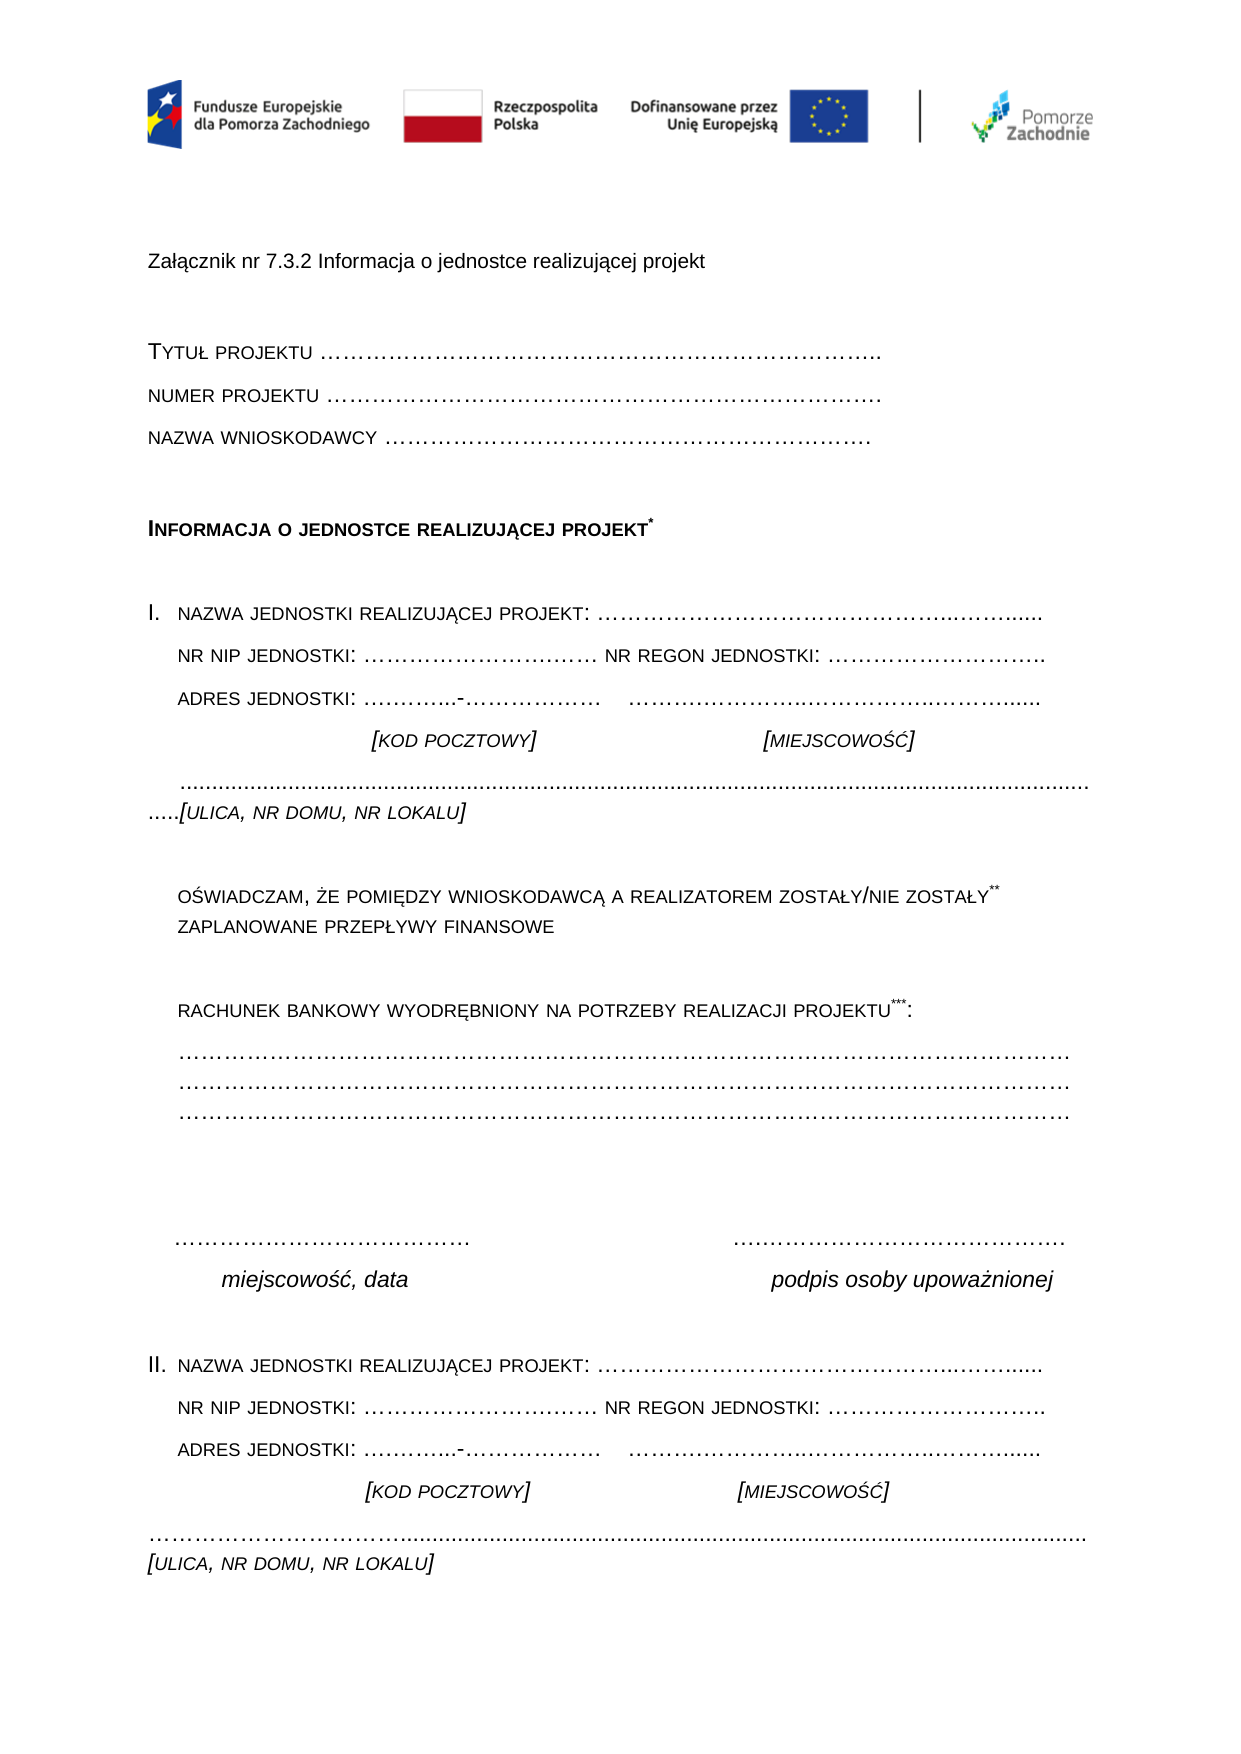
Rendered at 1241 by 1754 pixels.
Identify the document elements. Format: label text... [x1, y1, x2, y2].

title rachunek bankowy wyodrębniony na potrzeby realizacji projektu**: [177, 996, 1092, 1022]
title oświadczam, że pomiędzy wnioskodawcą a realizatorem zostały/nie zostały** zaplanowane przepływy finansowe [177, 882, 1092, 938]
picture [147, 80, 1093, 149]
text ………………………………… ….…………………………………. [148, 1224, 1092, 1251]
title ……………………………………………………………………………………………………………………………………………………………………………………………………………………………………………………………………………………………………………………… [177, 1038, 1092, 1124]
title ....................................................................................................................................................[ulica, nr domu, nr lokalu] [148, 768, 1092, 824]
title numer projektu ………………………………………………………………. [148, 381, 1092, 407]
title nazwa wnioskodawcy ………………………………………………………. [148, 423, 1092, 449]
title adres jednostki: ….……...-……………… ……….…………..……………..………...... [148, 1435, 1092, 1462]
title nazwa jednostki realizującej projekt: ………………………………………...……...... [148, 1351, 1092, 1377]
title adres jednostki: ….……...-……………… ……….…………..……………..………...... [148, 684, 1092, 710]
text Załącznik nr 7.3.2 Informacja o jednostce realizującej projekt [148, 249, 1092, 273]
title nr nip jednostki: …………………….…… nr regon jednostki: ……………………….. [148, 1393, 1092, 1419]
text miejscowość, data podpis osoby upoważnionej [148, 1266, 1092, 1293]
title [kod pocztowy] [miejscowość] [148, 1477, 1092, 1504]
title nr nip jednostki: …………………….…… nr regon jednostki: ……………………….. [148, 641, 1092, 668]
title ……………………………............................................................................................................[ulica, nr domu, nr lokalu] [148, 1519, 1092, 1576]
title nazwa jednostki realizującej projekt: ………………………………………...……...... [148, 599, 1092, 626]
title Tytuł projektu ……………………………………………………………….. [148, 338, 1092, 365]
title Informacja o jednostce realizującej projekt* [148, 515, 1092, 541]
title [kod pocztowy] [miejscowość] [148, 726, 1092, 752]
